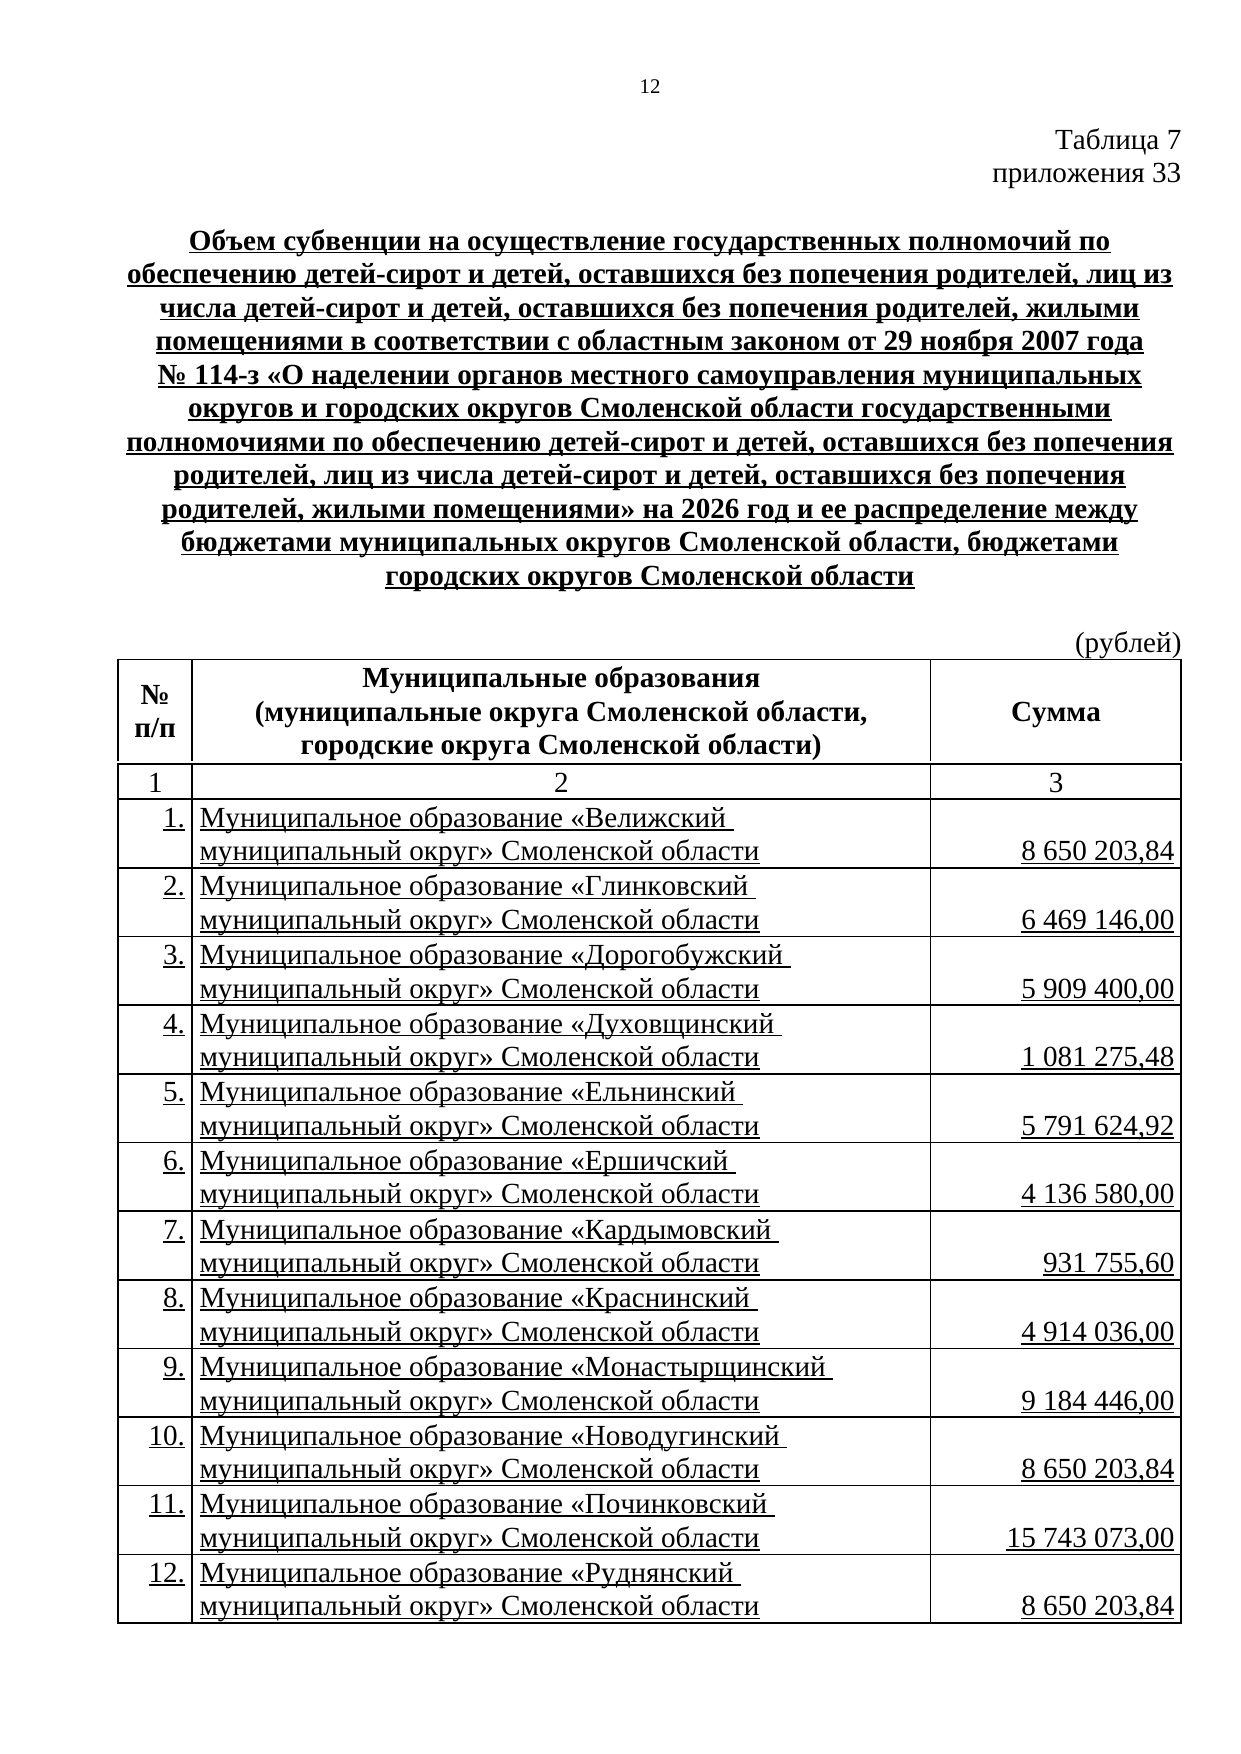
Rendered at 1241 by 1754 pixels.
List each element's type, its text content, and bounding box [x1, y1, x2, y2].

table_cell Муниципальное образование «Починковский муниципальный округ» Смоленской области [193, 1486, 930, 1553]
text приложения 33 [118, 156, 1181, 189]
table_cell 931 755,60 [931, 1212, 1180, 1279]
table_cell 2. [119, 869, 191, 936]
table_cell 8 650 203,84 [931, 1555, 1180, 1622]
table_header Сумма [931, 660, 1180, 761]
text (рублей) [118, 625, 1181, 659]
table_header 1 [119, 765, 191, 798]
text Таблица 7 [118, 122, 1181, 156]
table_cell 6. [119, 1143, 191, 1210]
table_header Муниципальные образования (муниципальные округа Смоленской области, городские округа Смоленской области) [193, 660, 930, 761]
table_cell 4 914 036,00 [931, 1281, 1180, 1347]
table_cell 5 791 624,92 [931, 1075, 1180, 1142]
table_cell 5. [119, 1075, 191, 1142]
table_cell 6 469 146,00 [931, 869, 1180, 936]
text Объем субвенции на осуществление государственных полномочий по обеспечению детей-сирот и детей, оставшихся без попечения родителей, лиц из числа детей-сирот и детей, оставшихся без попечения родителей, жилыми помещениями в соответствии с областным законом от 29 ноября 2007 года № 114-з «О наделении органов местного самоуправления муниципальных округов и городских округов Смоленской области государственными полномочиями по обеспечению детей-сирот и детей, оставшихся без попечения родителей, лиц из числа детей-сирот и детей, оставшихся без попечения родителей, жилыми помещениями» на 2026 год и ее распределение между бюджетами муниципальных округов Смоленской области, бюджетами городских округов Смоленской области [118, 223, 1181, 592]
table_cell 1 081 275,48 [931, 1006, 1180, 1073]
table_header № п/п [119, 660, 191, 761]
table_cell 5 909 400,00 [931, 937, 1180, 1004]
table_cell Муниципальное образование «Кардымовский муниципальный округ» Смоленской области [193, 1212, 930, 1279]
table_cell 4. [119, 1006, 191, 1073]
table_cell 7. [119, 1212, 191, 1279]
table_cell 10. [119, 1418, 191, 1485]
table_cell Муниципальное образование «Монастырщинский муниципальный округ» Смоленской области [193, 1349, 930, 1416]
table_header 3 [931, 765, 1180, 798]
table_cell Муниципальное образование «Духовщинский муниципальный округ» Смоленской области [193, 1006, 930, 1073]
table_cell 3. [119, 937, 191, 1004]
table_cell Муниципальное образование «Велижский муниципальный округ» Смоленской области [193, 800, 930, 867]
table_cell 11. [119, 1486, 191, 1553]
table_cell 8. [119, 1281, 191, 1347]
table_cell 4 136 580,00 [931, 1143, 1180, 1210]
table_header 2 [193, 765, 930, 798]
table_cell 8 650 203,84 [931, 800, 1180, 867]
table_cell 1. [119, 800, 191, 867]
table_cell Муниципальное образование «Краснинский муниципальный округ» Смоленской области [193, 1281, 930, 1347]
table_cell Муниципальное образование «Дорогобужский муниципальный округ» Смоленской области [193, 937, 930, 1004]
table_cell 15 743 073,00 [931, 1486, 1180, 1553]
table_cell 9 184 446,00 [931, 1349, 1180, 1416]
table_cell Муниципальное образование «Ершичский муниципальный округ» Смоленской области [193, 1143, 930, 1210]
table_cell Муниципальное образование «Новодугинский муниципальный округ» Смоленской области [193, 1418, 930, 1485]
table_cell Муниципальное образование «Ельнинский муниципальный округ» Смоленской области [193, 1075, 930, 1142]
table_cell Муниципальное образование «Руднянский муниципальный округ» Смоленской области [193, 1555, 930, 1622]
table_cell 12. [119, 1555, 191, 1622]
table_cell Муниципальное образование «Глинковский муниципальный округ» Смоленской области [193, 869, 930, 936]
table_cell 8 650 203,84 [931, 1418, 1180, 1485]
table_cell 9. [119, 1349, 191, 1416]
